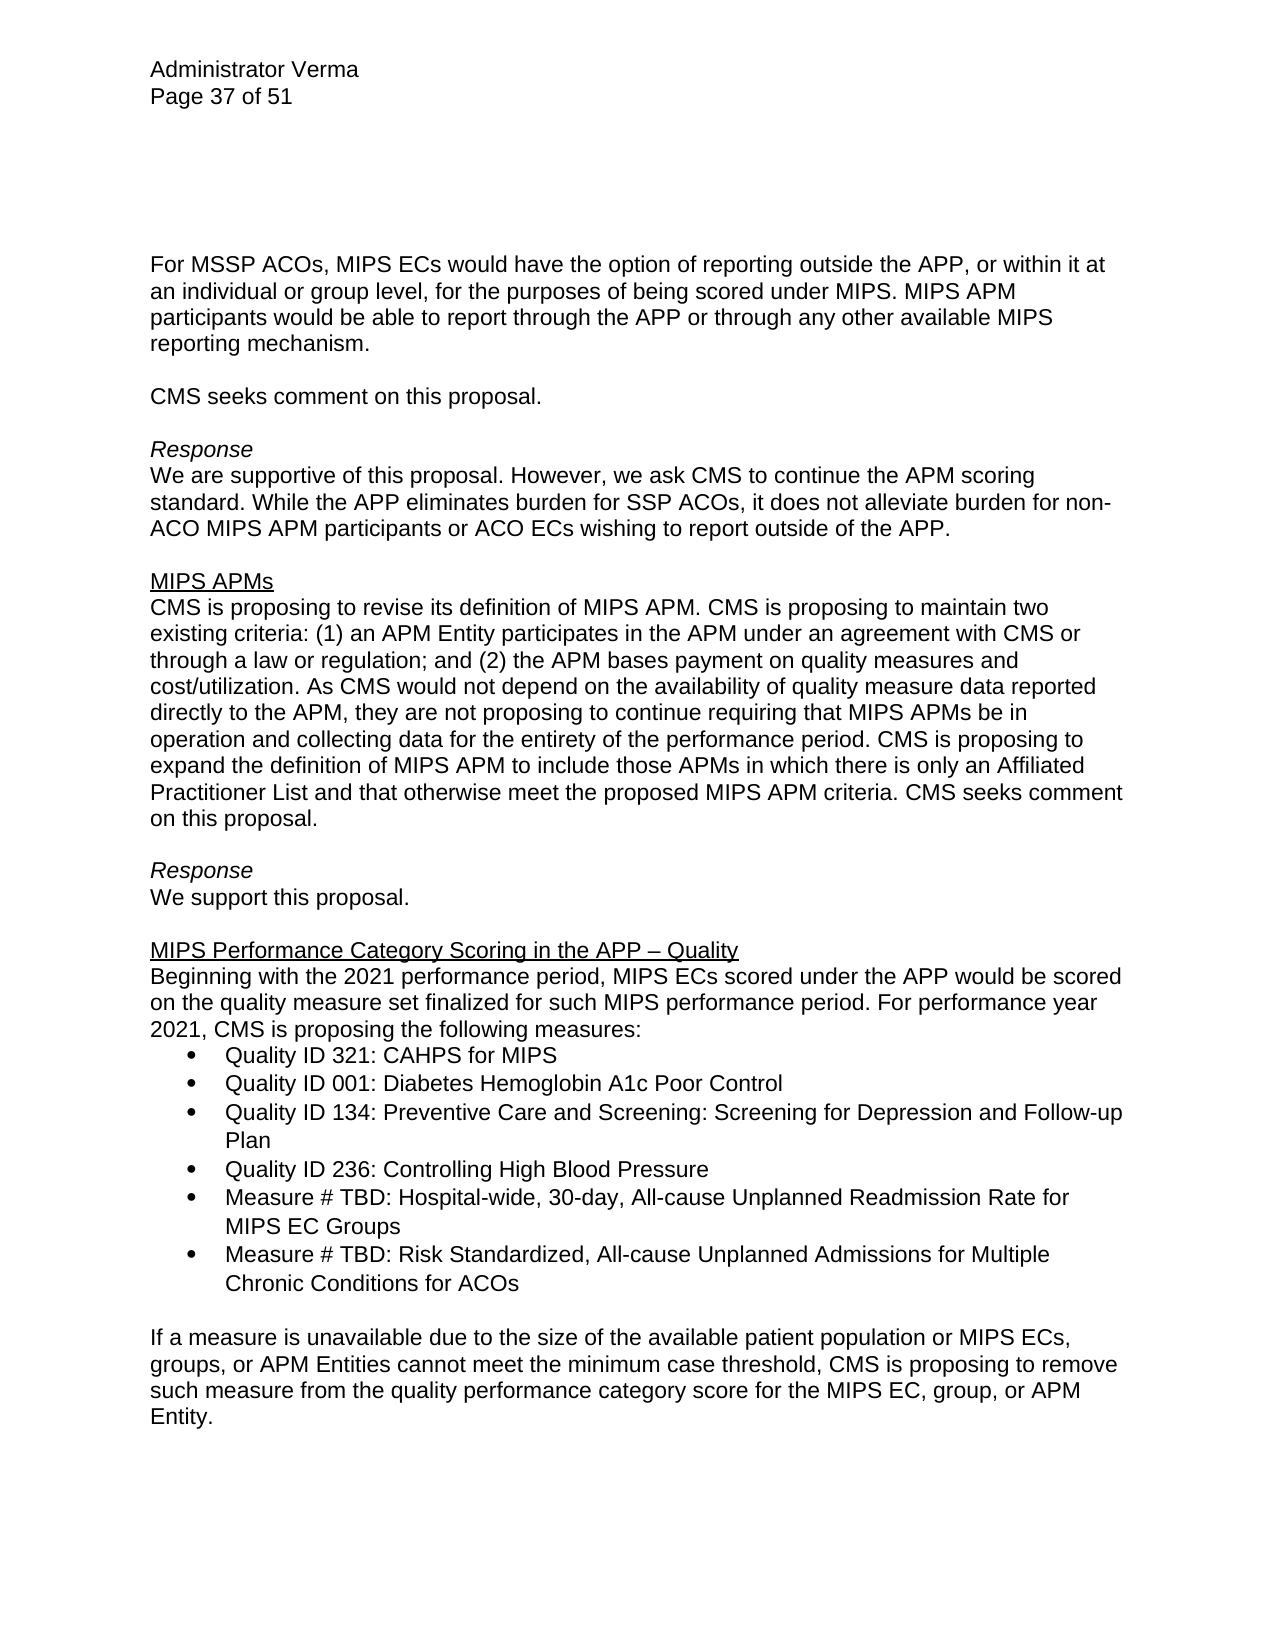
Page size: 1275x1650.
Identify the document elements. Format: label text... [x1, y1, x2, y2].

text MIPS Performance Category Scoring in the APP – Quality [150, 937, 1125, 963]
text We support this proposal. [150, 884, 1125, 910]
text MIPS APMs [150, 568, 1125, 594]
text If a measure is unavailable due to the size of the available patient population or MIPS ECs, groups, or APM Entities cannot meet the minimum case threshold, CMS is proposing to remove such measure from the quality performance category score for the MIPS EC, group, or APM Entity. [150, 1324, 1125, 1430]
text Response [150, 436, 1125, 462]
list Quality ID 001: Diabetes Hemoglobin A1c Poor Control [187, 1070, 1125, 1097]
text CMS seeks comment on this proposal. [150, 383, 1125, 409]
text For MSSP ACOs, MIPS ECs would have the option of reporting outside the APP, or within it at an individual or group level, for the purposes of being scored under MIPS. MIPS APM participants would be able to report through the APP or through any other available MIPS reporting mechanism. [150, 251, 1125, 357]
list Quality ID 321: CAHPS for MIPS [187, 1042, 1125, 1068]
text CMS is proposing to revise its definition of MIPS APM. CMS is proposing to maintain two existing criteria: (1) an APM Entity participates in the APM under an agreement with CMS or through a law or regulation; and (2) the APM bases payment on quality measures and cost/utilization. As CMS would not depend on the availability of quality measure data reported directly to the APM, they are not proposing to continue requiring that MIPS APMs be in operation and collecting data for the entirety of the performance period. CMS is proposing to expand the definition of MIPS APM to include those APMs in which there is only an Affiliated Practitioner List and that otherwise meet the proposed MIPS APM criteria. CMS seeks comment on this proposal. [150, 594, 1125, 831]
text Response [150, 857, 1125, 884]
list Measure # TBD: Risk Standardized, All-cause Unplanned Admissions for Multiple Chronic Conditions for ACOs [187, 1241, 1125, 1296]
list Quality ID 236: Controlling High Blood Pressure [187, 1156, 1125, 1182]
list Quality ID 134: Preventive Care and Screening: Screening for Depression and Follow-up Plan [187, 1099, 1125, 1154]
list Measure # TBD: Hospital-wide, 30-day, All-cause Unplanned Readmission Rate for MIPS EC Groups [187, 1184, 1125, 1239]
text We are supportive of this proposal. However, we ask CMS to continue the APM scoring standard. While the APP eliminates burden for SSP ACOs, it does not alleviate burden for non-ACO MIPS APM participants or ACO ECs wishing to report outside of the APP. [150, 462, 1125, 541]
text Beginning with the 2021 performance period, MIPS ECs scored under the APP would be scored on the quality measure set finalized for such MIPS performance period. For performance year 2021, CMS is proposing the following measures: [150, 963, 1125, 1042]
